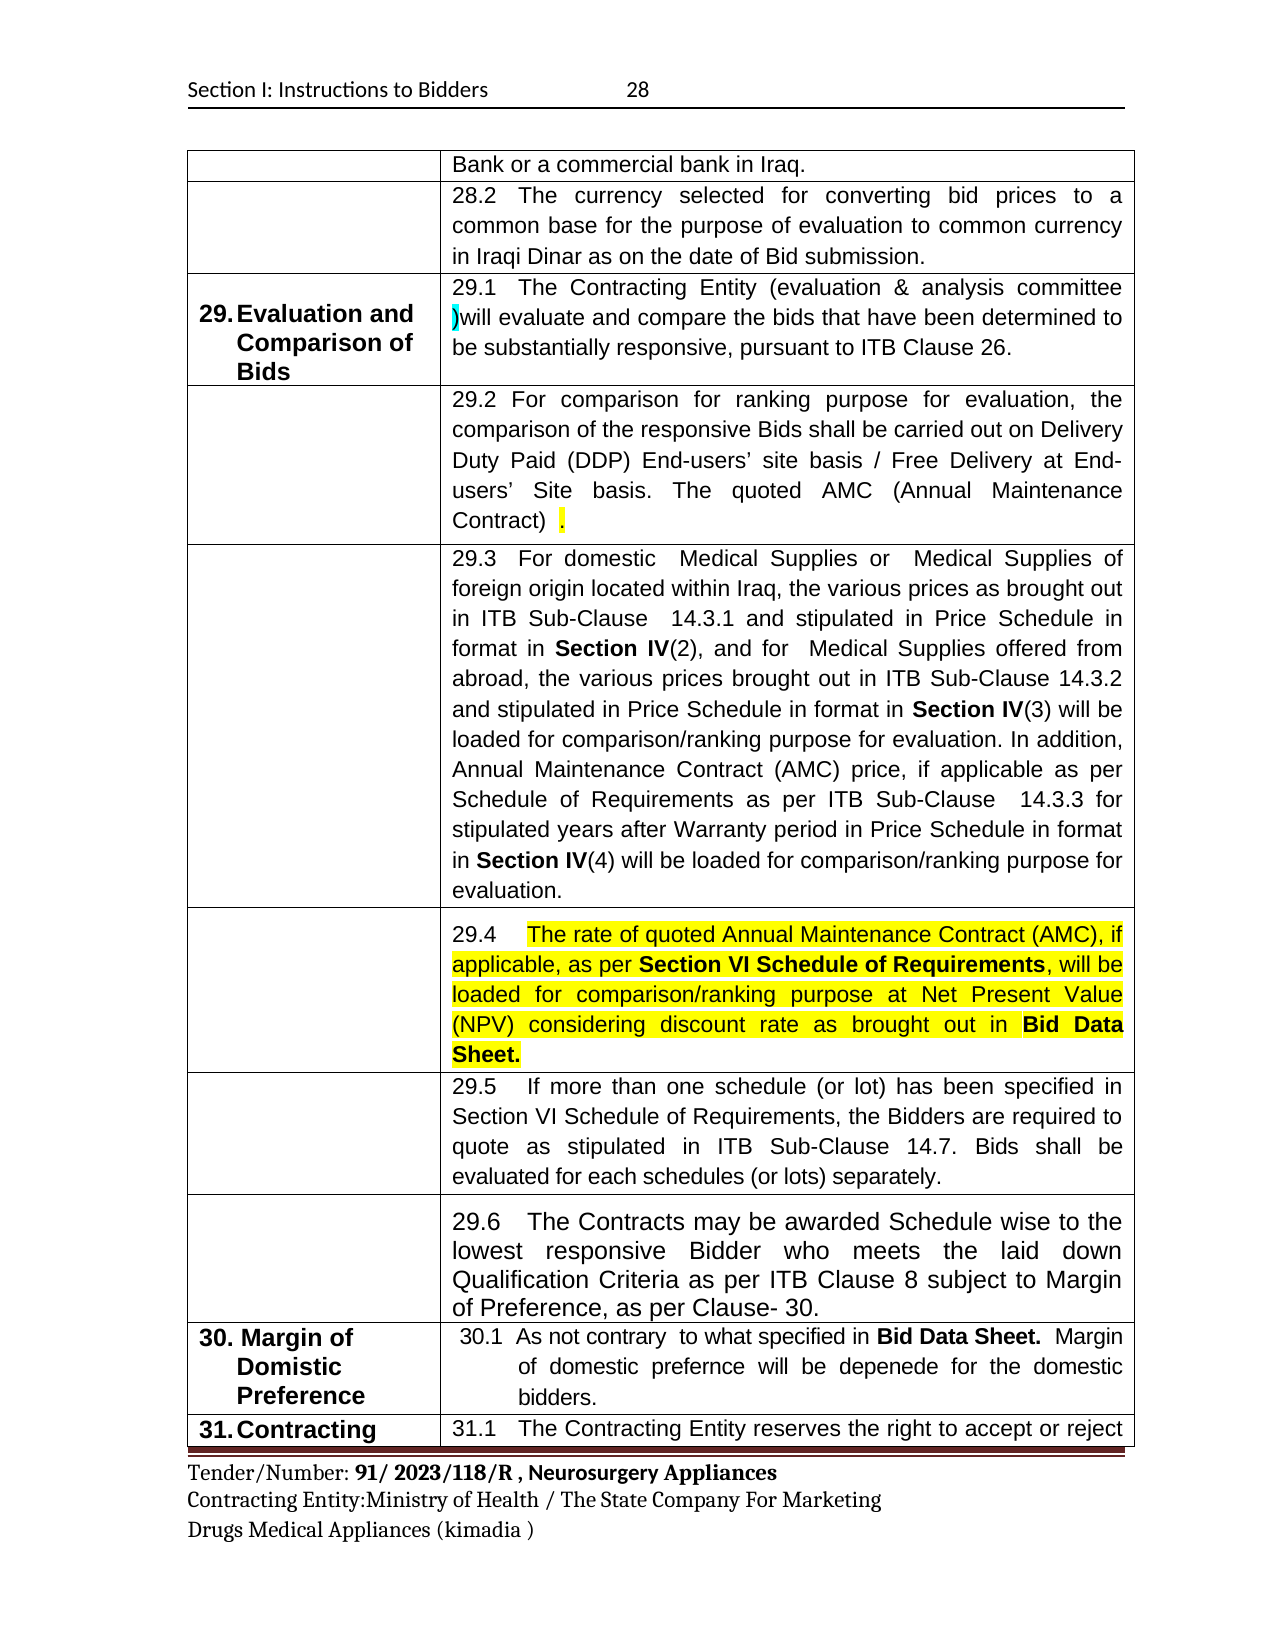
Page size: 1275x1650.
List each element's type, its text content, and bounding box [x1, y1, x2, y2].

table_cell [188, 151, 440, 181]
table_cell 30. Margin of Domistic Preference [188, 1323, 440, 1414]
table_cell [188, 545, 440, 907]
table_cell 28.2 The currency selected for converting bid prices to a common base for the purpose of evaluation to common currency in Iraqi Dinar as on the date of Bid submission. [441, 182, 1134, 273]
table_cell [188, 908, 440, 1072]
table_cell 30.1 As not contrary to what specified in Bid Data Sheet. Margin of domestic prefernce will be depenede for the domestic bidders. [441, 1323, 1134, 1414]
table_cell [188, 1073, 440, 1193]
table_cell 29. Evaluation and Comparison of Bids [188, 274, 440, 385]
table_cell [188, 182, 440, 273]
table_cell 29.3 For domestic Medical Supplies or Medical Supplies of foreign origin located within Iraq, the various prices as brought out in ITB Sub-Clause 14.3.1 and stipulated in Price Schedule in format in Section IV(2), and for Medical Supplies offered from abroad, the various prices brought out in ITB Sub-Clause 14.3.2 and stipulated in Price Schedule in format in Section IV(3) will be loaded for comparison/ranking purpose for evaluation. In addition, Annual Maintenance Contract (AMC) price, if applicable as per Schedule of Requirements as per ITB Sub-Clause 14.3.3 for stipulated years after Warranty period in Price Schedule in format in Section IV(4) will be loaded for comparison/ranking purpose for evaluation. [441, 545, 1134, 907]
table_cell [188, 386, 440, 543]
table_cell 29.5 If more than one schedule (or lot) has been specified in Section VI Schedule of Requirements, the Bidders are required to quote as stipulated in ITB Sub-Clause 14.7. Bids shall be evaluated for each schedules (or lots) separately. [441, 1073, 1134, 1193]
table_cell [441, 151, 1134, 181]
table_cell 29.4 The rate of quoted Annual Maintenance Contract (AMC), if applicable, as per Section VI Schedule of Requirements, will be loaded for comparison/ranking purpose at Net Present Value (NPV) considering discount rate as brought out in Bid Data Sheet. [441, 908, 1134, 1072]
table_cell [188, 1415, 440, 1446]
table_cell [188, 1195, 440, 1322]
table_cell 29.2 For comparison for ranking purpose for evaluation, the comparison of the responsive Bids shall be carried out on Delivery Duty Paid (DDP) End-users’ site basis / Free Delivery at End-users’ Site basis. The quoted AMC (Annual Maintenance Contract) . [441, 386, 1134, 543]
table_cell 29.1 The Contracting Entity (evaluation & analysis committee )will evaluate and compare the bids that have been determined to be substantially responsive, pursuant to ITB Clause 26. [441, 274, 1134, 385]
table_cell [441, 1415, 1134, 1446]
table_cell 29.6 The Contracts may be awarded Schedule wise to the lowest responsive Bidder who meets the laid down Qualification Criteria as per ITB Clause 8 subject to Margin of Preference, as per Clause- 30. [441, 1195, 1134, 1322]
